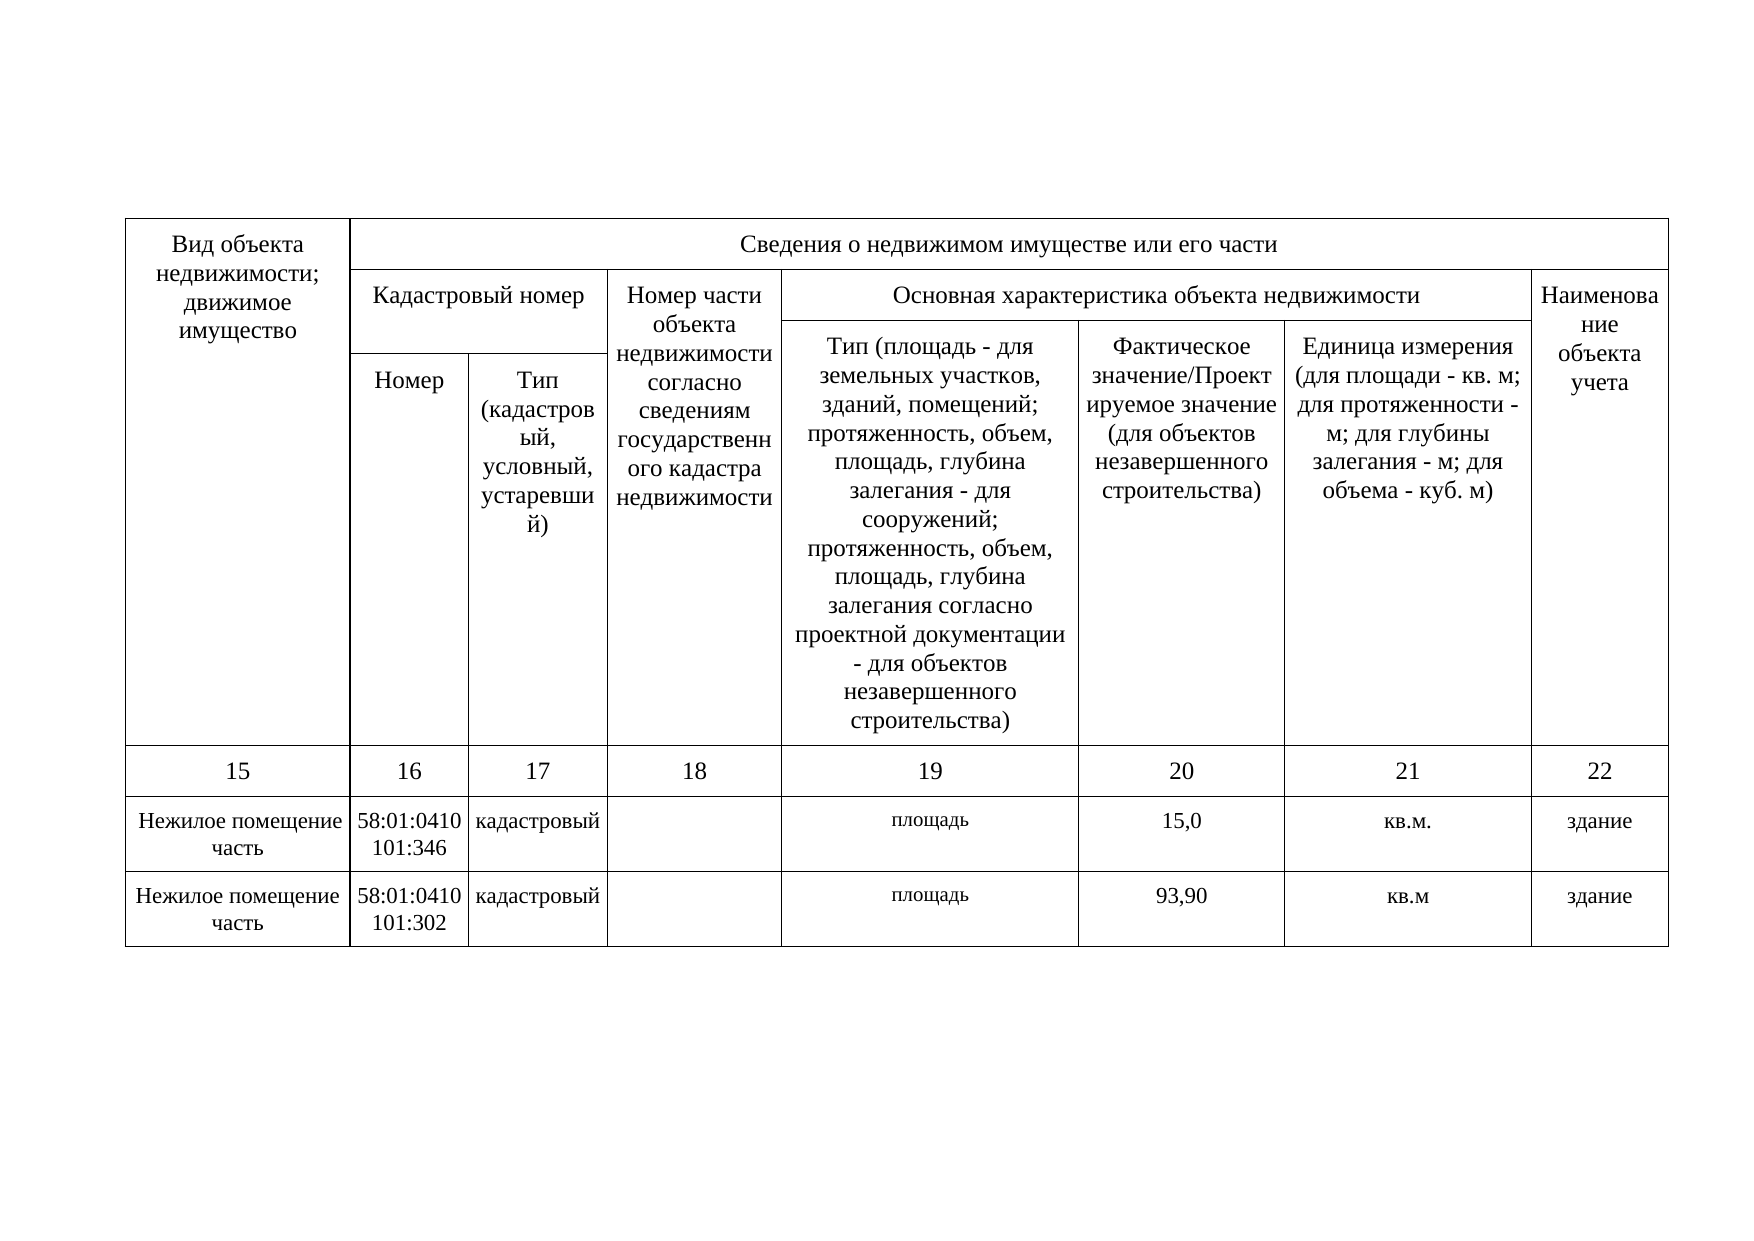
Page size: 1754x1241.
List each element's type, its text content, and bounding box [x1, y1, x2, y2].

table_cell 58:01:0410101:302 [351, 872, 468, 946]
table_cell Тип (кадастровый, условный, устаревший) [469, 354, 607, 744]
table_cell 16 [351, 746, 468, 796]
table_cell 19 [782, 746, 1078, 796]
table_cell 22 [1532, 746, 1668, 796]
table_header Сведения о недвижимом имуществе или его части [351, 219, 1668, 269]
table_cell Основная характеристика объекта недвижимости [782, 270, 1531, 320]
table_cell 93,90 [1079, 872, 1284, 946]
table_cell Нежилое помещение часть [126, 797, 349, 871]
table_cell 18 [608, 746, 781, 796]
table_cell 58:01:0410101:346 [351, 797, 468, 871]
table_cell Номер части объекта недвижимости согласно сведениям государственного кадастра недвижимости [608, 270, 781, 744]
table_header Вид объекта недвижимости; движимое имущество [126, 219, 349, 744]
table_cell Кадастровый номер [351, 270, 607, 353]
table_cell Номер [351, 354, 468, 744]
table_cell кв.м [1285, 872, 1531, 946]
table_cell кв.м. [1285, 797, 1531, 871]
table_cell кадастровый [469, 872, 607, 946]
table_cell площадь [782, 872, 1078, 946]
table_cell площадь [782, 797, 1078, 871]
table_cell здание [1532, 797, 1668, 871]
table_cell 15,0 [1079, 797, 1284, 871]
table_cell 15 [126, 746, 349, 796]
table_cell здание [1532, 872, 1668, 946]
table_cell [608, 797, 781, 871]
table_cell [608, 872, 781, 946]
table_cell 17 [469, 746, 607, 796]
table_cell Тип (площадь - для земельных участков, зданий, помещений; протяженность, объем, площадь, глубина залегания - для сооружений; протяженность, объем, площадь, глубина залегания согласно проектной документации - для объектов незавершенного строительства) [782, 321, 1078, 744]
table_cell кадастровый [469, 797, 607, 871]
table_cell Единица измерения (для площади - кв. м; для протяженности - м; для глубины залегания - м; для объема - куб. м) [1285, 321, 1531, 744]
table_cell Фактическое значение/Проектируемое значение (для объектов незавершенного строительства) [1079, 321, 1284, 744]
table_cell 20 [1079, 746, 1284, 796]
table_cell Нежилое помещение часть [126, 872, 349, 946]
table_cell Наименование объекта учета [1532, 270, 1668, 744]
table_cell 21 [1285, 746, 1531, 796]
